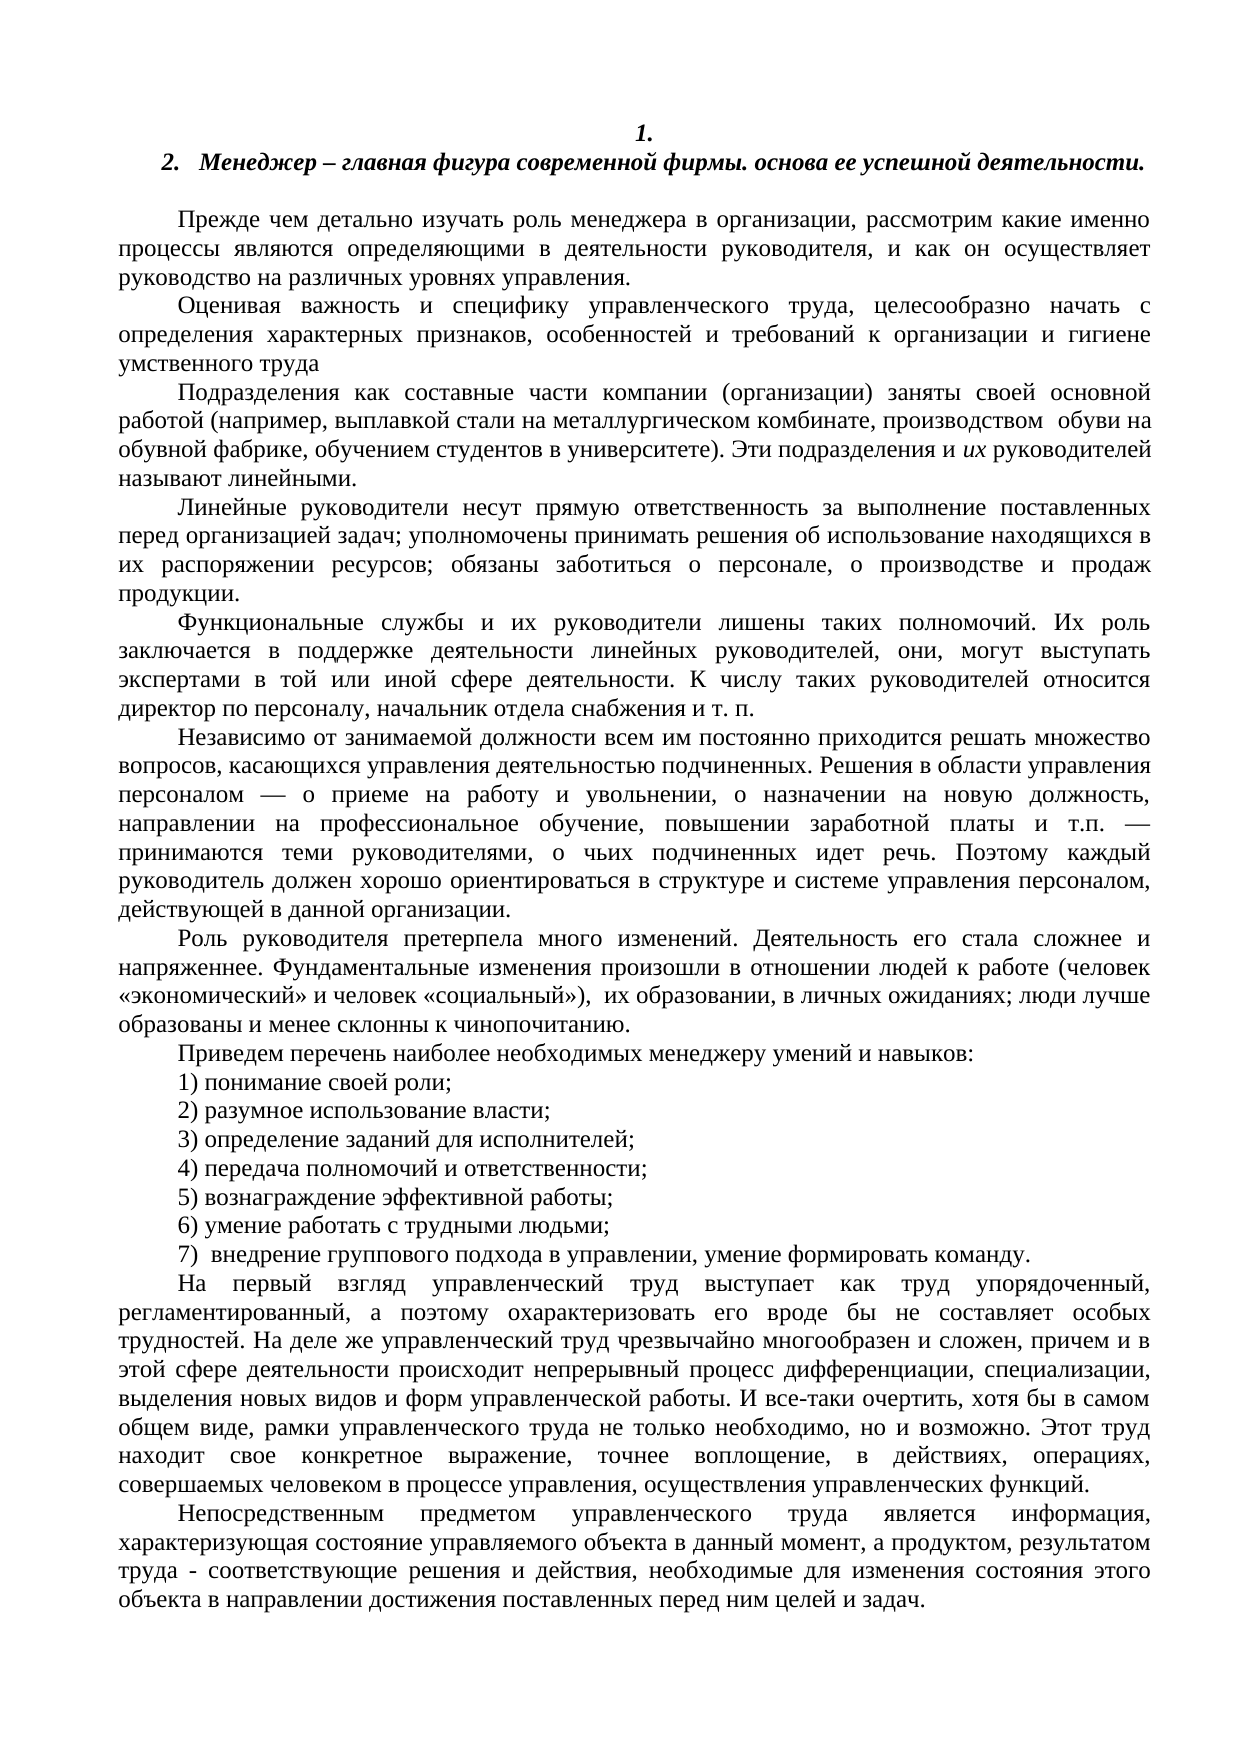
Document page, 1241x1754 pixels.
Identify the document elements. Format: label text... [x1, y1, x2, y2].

text 1) понимание своей роли; [118, 1067, 1152, 1096]
text 3) определение заданий для исполнителей; [118, 1124, 1152, 1153]
text 6) умение работать с трудными людьми; [118, 1211, 1152, 1239]
list Менеджер – главная фигура современной фирмы. основа ее успешной деятельности. [156, 147, 1152, 176]
text На первый взгляд управленческий труд выступает как труд упорядоченный, регламентированный, а поэтому охарактеризовать его вроде бы не составляет особых трудностей. На деле же управленческий труд чрезвычайно многообразен и сложен, причем и в этой сфере деятельности происходит непрерывный процесс дифференциации, специализации, выделения новых видов и форм управленческой работы. И все-таки очертить, хотя бы в самом общем виде, рамки управленческого труда не только необходимо, но и возможно. Этот труд находит свое конкретное выражение, точнее воплощение, в действиях, операциях, совершаемых человеком в процессе управления, осуществления управленческих функций. [118, 1268, 1152, 1498]
text Независимо от занимаемой должности всем им постоянно приходится решать множество вопросов, касающихся управления деятельностью подчиненных. Решения в области управления персоналом — о приеме на работу и увольнении, о назначении на новую должность, направлении на профессиональное обучение, повышении заработной платы и т.п. — принимаются теми руководителями, о чьих подчиненных идет речь. Поэтому каждый руководитель должен хорошо ориентироваться в структуре и системе управления персоналом, действующей в данной организации. [118, 722, 1152, 923]
text Роль руководителя претерпела много изменений. Деятельность его стала сложнее и напряженнее. Фундаментальные изменения произошли в отношении людей к работе (человек «экономический» и человек «социальный»), их образовании, в личных ожиданиях; люди лучше образованы и менее склонны к чинопочитанию. [118, 923, 1152, 1038]
text Подразделения как составные части компании (организации) заняты своей основной работой (например, выплавкой стали на металлургическом комбинате, производством обуви нa обувной фабрике, обучением студентов в университете). Эти подразделения и их руководителей называют линейными. [118, 377, 1152, 492]
text 2) разумное использование власти; [118, 1096, 1152, 1124]
text Непосредственным предметом управленческого труда является информация, характеризующая состояние управляемого объекта в данный момент, а продуктом, результатом труда - соответствующие решения и действия, необходимые для изменения состояния этого объекта в направлении достижения поставленных перед ним целей и задач. [118, 1498, 1152, 1613]
text 4) передача полномочий и ответственности; [118, 1153, 1152, 1182]
text 5) вознаграждение эффективной работы; [118, 1182, 1152, 1211]
text Функциональные службы и их руководители лишены таких полномочий. Их роль заключается в поддержке деятельности линейных руководителей, они, могут выступать экспертами в той или иной сфере деятельности. К числу таких руководителей относится директор по персоналу, начальник отдела снабжения и т. п. [118, 607, 1152, 722]
text Линейные руководители несут прямую ответственность за выполнение поставленных перед организацией задач; уполномочены принимать решения об использование находящихся в их распоряжении ресурсов; обязаны заботиться о персонале, о производстве и продаж продукции. [118, 492, 1152, 607]
text Приведем перечень наиболее необходимых менеджеру умений и навыков: [118, 1038, 1152, 1067]
text Оценивая важность и специфику управленческого труда, целесообразно начать с определения характерных признаков, особенностей и требований к организации и гигиене умственного труда [118, 291, 1152, 377]
text Прежде чем детально изучать роль менеджера в организации, рассмотрим какие именно процессы являются определяющими в деятельности руководителя, и как он осуществляет руководство на различных уровнях управления. [118, 204, 1152, 291]
text 7) внедрение группового подхода в управлении, умение формировать команду. [118, 1239, 1152, 1268]
